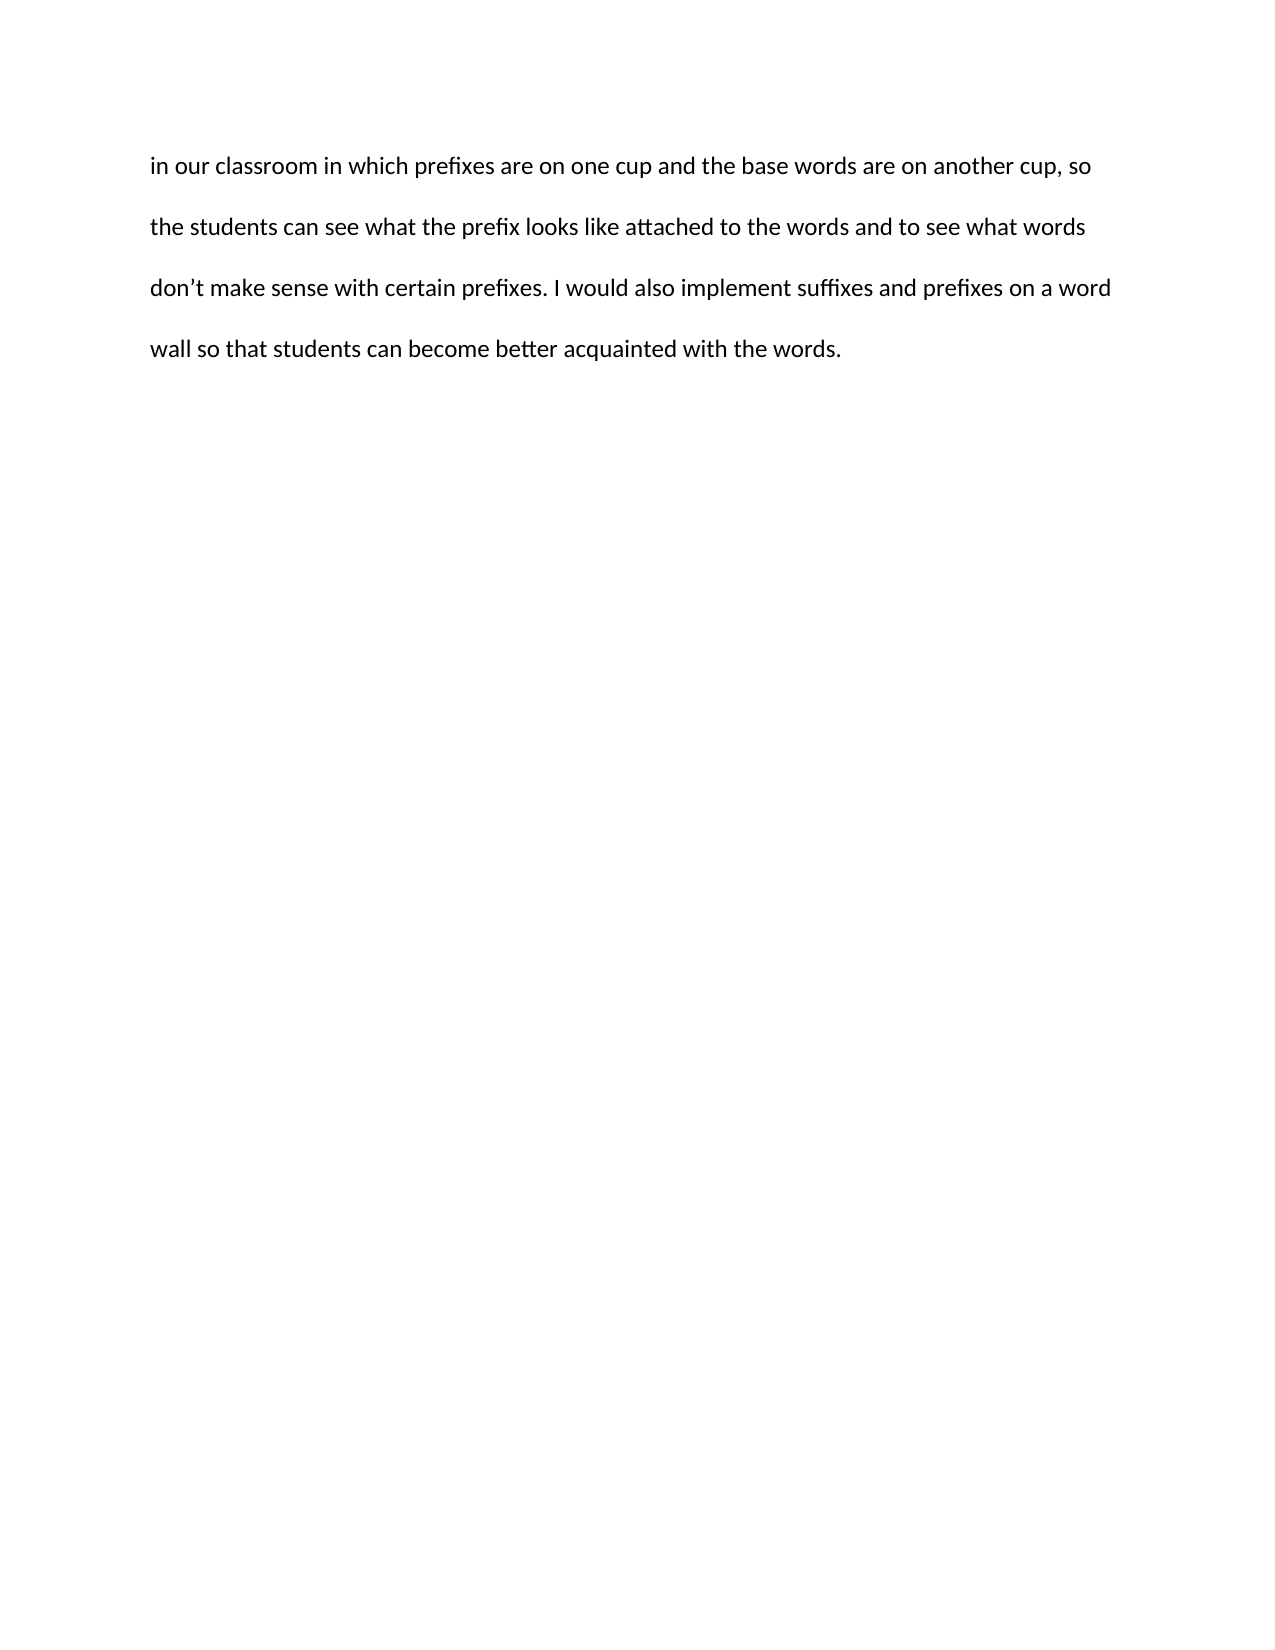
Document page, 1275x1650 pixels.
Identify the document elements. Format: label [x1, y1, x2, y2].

text [150, 150, 1125, 364]
